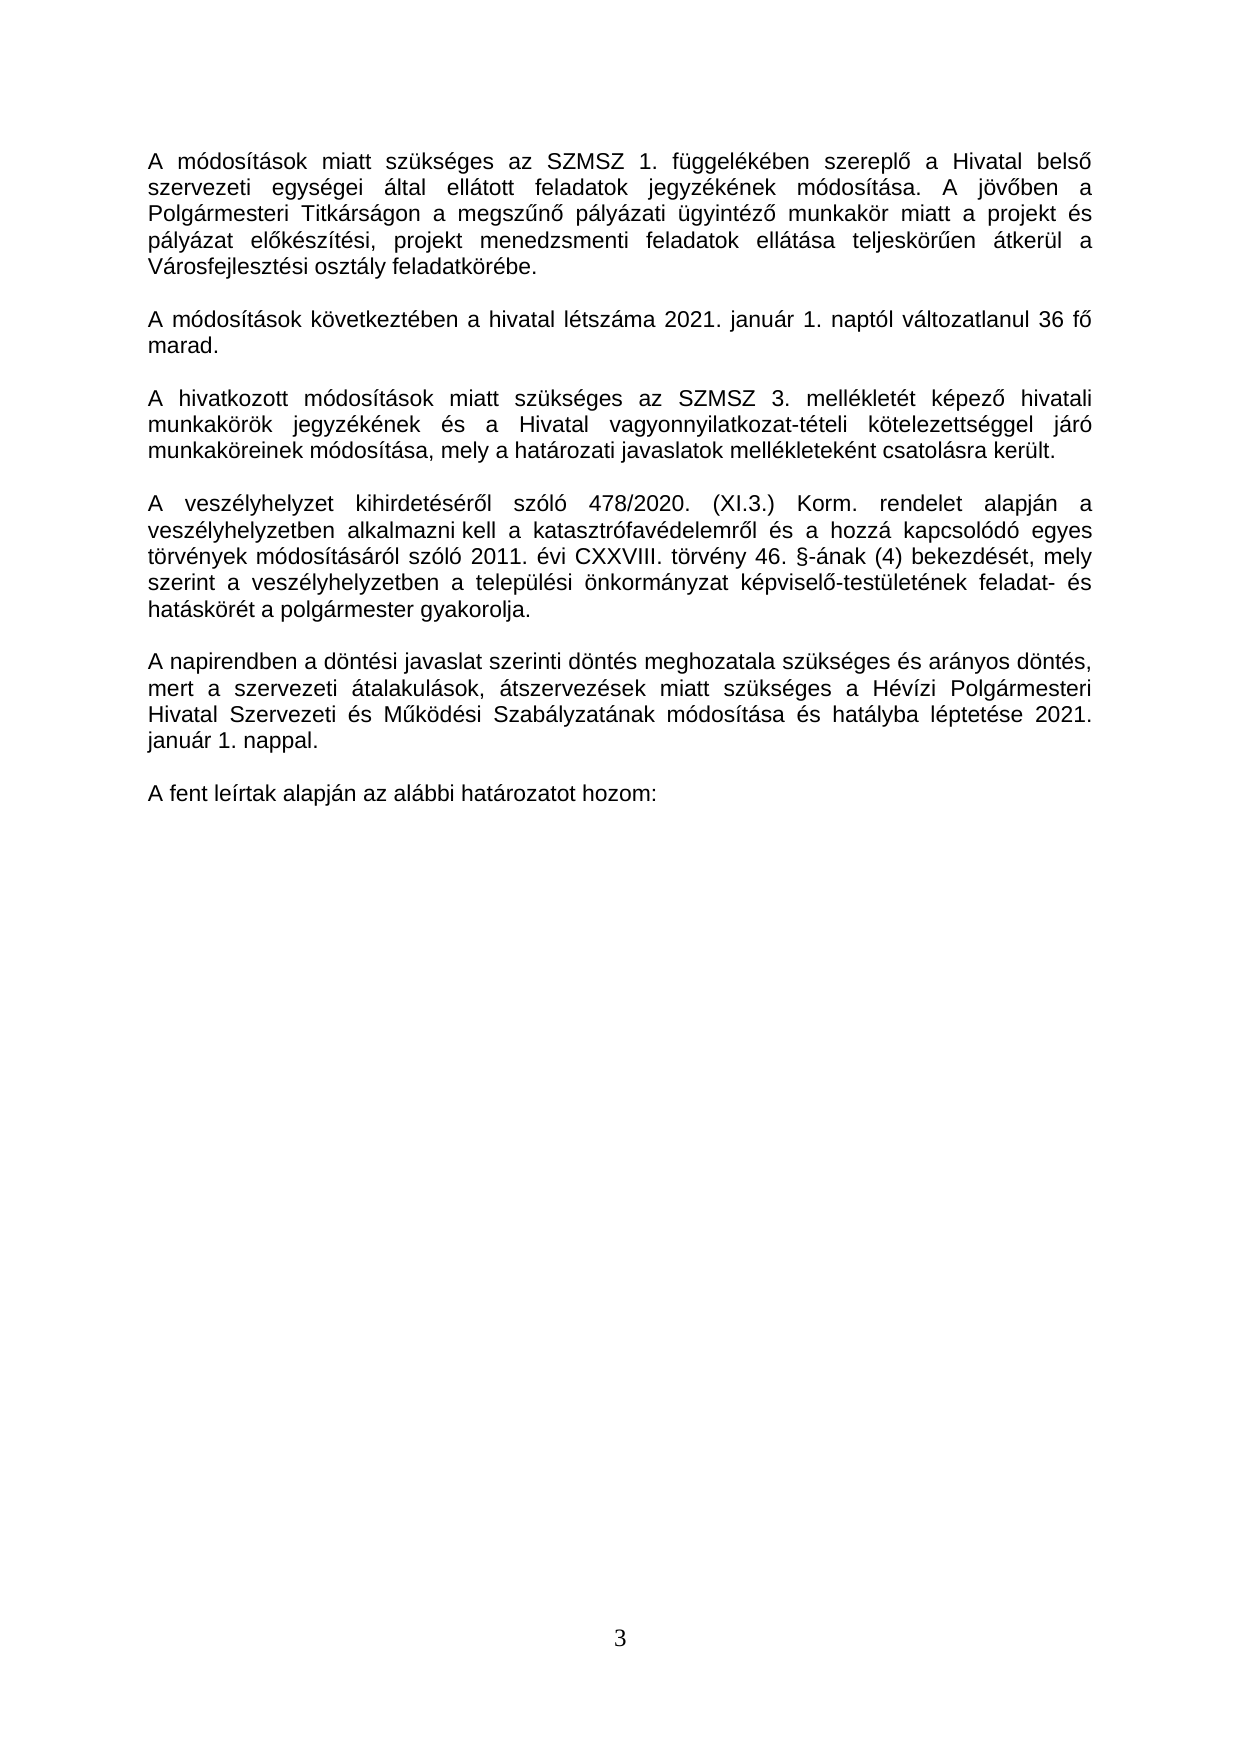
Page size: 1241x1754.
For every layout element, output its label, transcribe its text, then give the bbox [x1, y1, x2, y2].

text A napirendben a döntési javaslat szerinti döntés meghozatala szükséges és arányos döntés, mert a szervezeti átalakulások, átszervezések miatt szükséges a Hévízi Polgármesteri Hivatal Szervezeti és Működési Szabályzatának módosítása és hatályba léptetése 2021. január 1. nappal. [148, 648, 1093, 754]
text A módosítások miatt szükséges az SZMSZ 1. függelékében szereplő a Hivatal belső szervezeti egységei által ellátott feladatok jegyzékének módosítása. A jövőben a Polgármesteri Titkárságon a megszűnő pályázati ügyintéző munkakör miatt a projekt és pályázat előkészítési, projekt menedzsmenti feladatok ellátása teljeskörűen átkerül a Városfejlesztési osztály feladatkörébe. [148, 148, 1093, 279]
text A veszélyhelyzet kihirdetéséről szóló 478/2020. (XI.3.) Korm. rendelet alapján a veszélyhelyzetben alkalmazni kell a katasztrófavédelemről és a hozzá kapcsolódó egyes törvények módosításáról szóló 2011. évi CXXVIII. törvény 46. §-ának (4) bekezdését, mely szerint a veszélyhelyzetben a települési önkormányzat képviselő-testületének feladat- és hatáskörét a polgármester gyakorolja. [148, 490, 1093, 622]
list A módosítások következtében a hivatal létszáma 2021. január 1. naptól változatlanul 36 fő marad. [148, 306, 1093, 358]
text A fent leírtak alapján az alábbi határozatot hozom: [148, 780, 1093, 806]
list A hivatkozott módosítások miatt szükséges az SZMSZ 3. mellékletét képező hivatali munkakörök jegyzékének és a Hivatal vagyonnyilatkozat-tételi kötelezettséggel járó munkaköreinek módosítása, mely a határozati javaslatok mellékleteként csatolásra került. [148, 385, 1093, 464]
